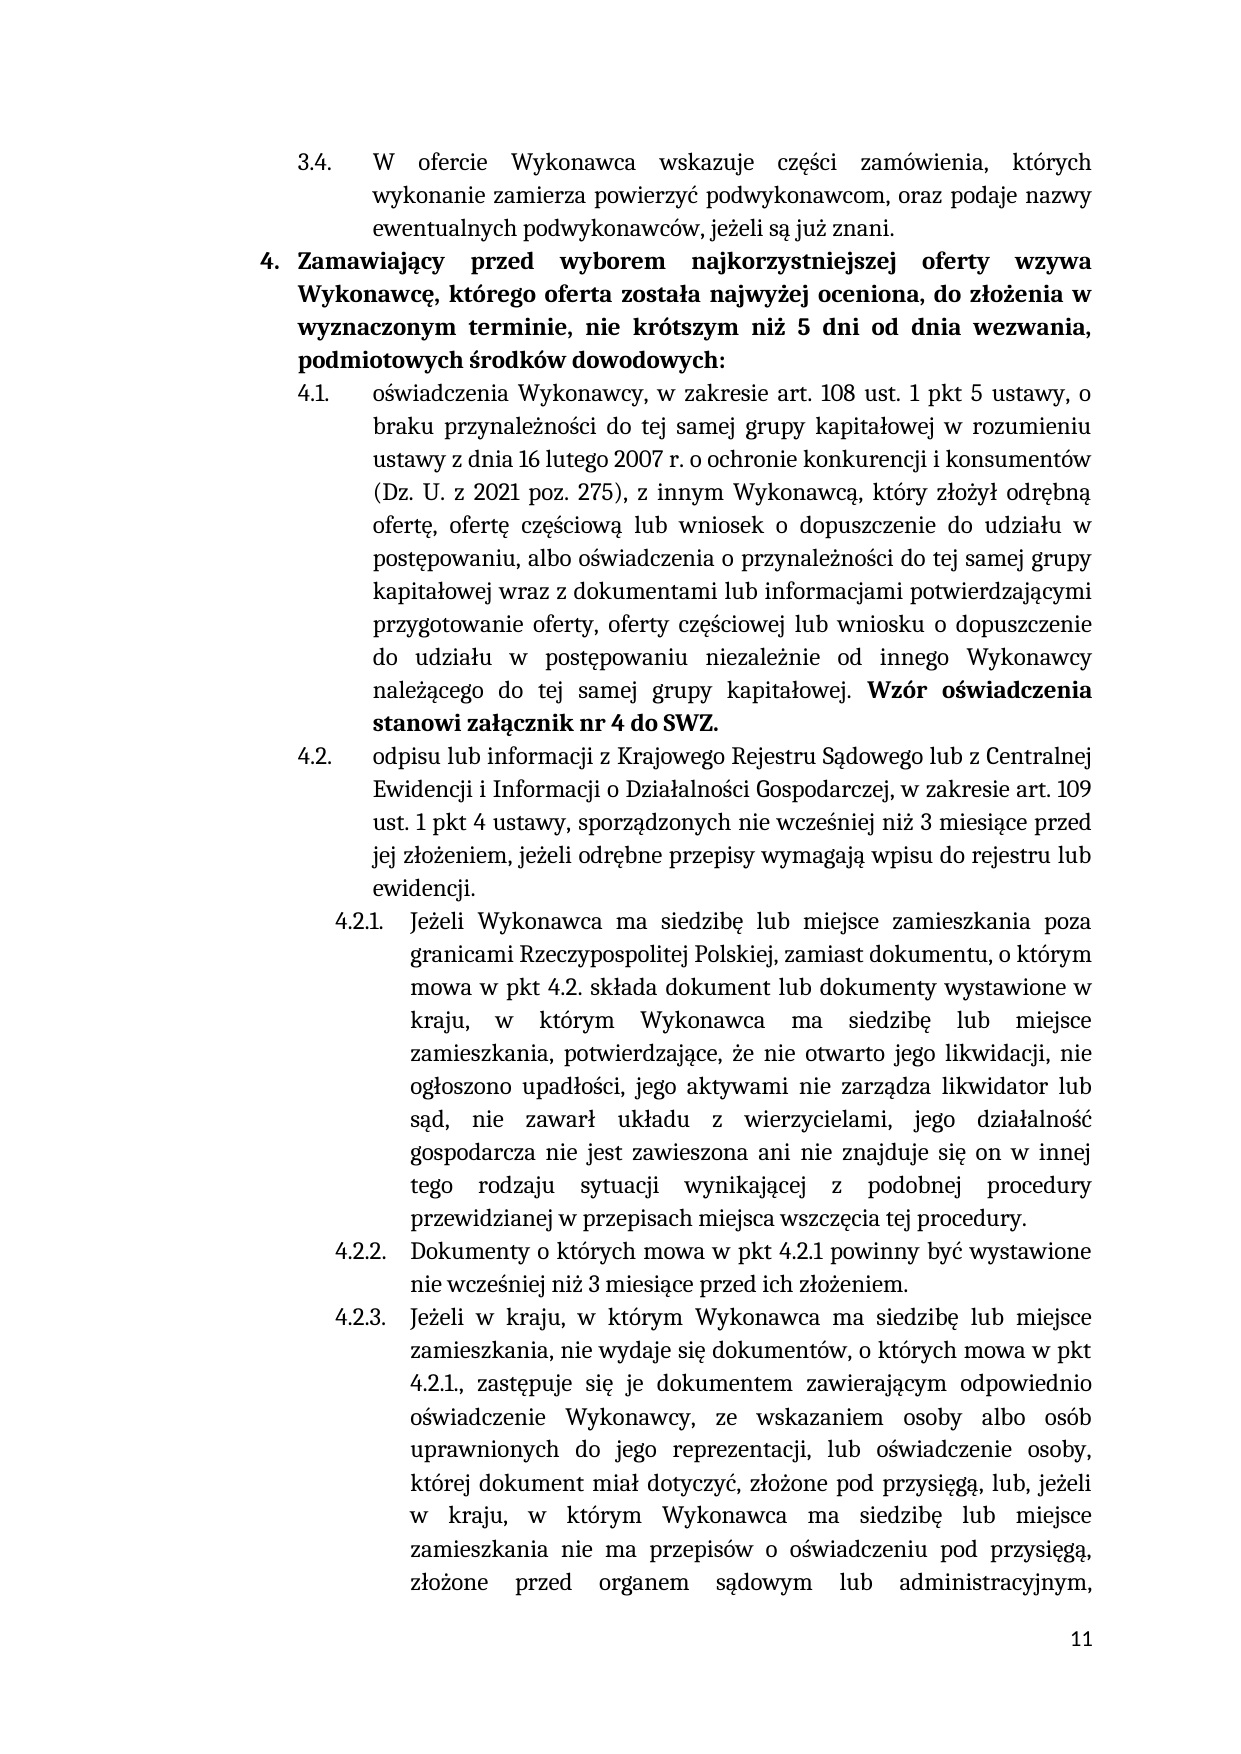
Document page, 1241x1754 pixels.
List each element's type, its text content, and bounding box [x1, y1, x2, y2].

list W ofercie Wykonawca wskazuje części zamówienia, których wykonanie zamierza powierzyć podwykonawcom, oraz podaje nazwy ewentualnych podwykonawców, jeżeli są już znani. [298, 148, 1093, 242]
list odpisu lub informacji z Krajowego Rejestru Sądowego lub z Centralnej Ewidencji i Informacji o Działalności Gospodarczej, w zakresie art. 109 ust. 1 pkt 4 ustawy, sporządzonych nie wcześniej niż 3 miesiące przed jej złożeniem, jeżeli odrębne przepisy wymagają wpisu do rejestru lub ewidencji. [298, 742, 1093, 903]
list oświadczenia Wykonawcy, w zakresie art. 108 ust. 1 pkt 5 ustawy, o braku przynależności do tej samej grupy kapitałowej w rozumieniu ustawy z dnia 16 lutego 2007 r. o ochronie konkurencji i konsumentów (Dz. U. z 2021 poz. 275), z innym Wykonawcą, który złożył odrębną ofertę, ofertę częściową lub wniosek o dopuszczenie do udziału w postępowaniu, albo oświadczenia o przynależności do tej samej grupy kapitałowej wraz z dokumentami lub informacjami potwierdzającymi przygotowanie oferty, oferty częściowej lub wniosku o dopuszczenie do udziału w postępowaniu niezależnie od innego Wykonawcy należącego do tej samej grupy kapitałowej. Wzór oświadczenia stanowi załącznik nr 4 do SWZ. [298, 379, 1093, 738]
list Zamawiający przed wyborem najkorzystniejszej oferty wzywa Wykonawcę, którego oferta została najwyżej oceniona, do złożenia w wyznaczonym terminie, nie krótszym niż 5 dni od dnia wezwania, podmiotowych środków dowodowych: [260, 247, 1093, 374]
list Dokumenty o których mowa w pkt 4.2.1 powinny być wystawione nie wcześniej niż 3 miesiące przed ich złożeniem. [335, 1237, 1093, 1299]
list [335, 1303, 1093, 1596]
list Jeżeli Wykonawca ma siedzibę lub miejsce zamieszkania poza granicami Rzeczypospolitej Polskiej, zamiast dokumentu, o którym mowa w pkt 4.2. składa dokument lub dokumenty wystawione w kraju, w którym Wykonawca ma siedzibę lub miejsce zamieszkania, potwierdzające, że nie otwarto jego likwidacji, nie ogłoszono upadłości, jego aktywami nie zarządza likwidator lub sąd, nie zawarł układu z wierzycielami, jego działalność gospodarcza nie jest zawieszona ani nie znajduje się on w innej tego rodzaju sytuacji wynikającej z podobnej procedury przewidzianej w przepisach miejsca wszczęcia tej procedury. [335, 907, 1093, 1233]
